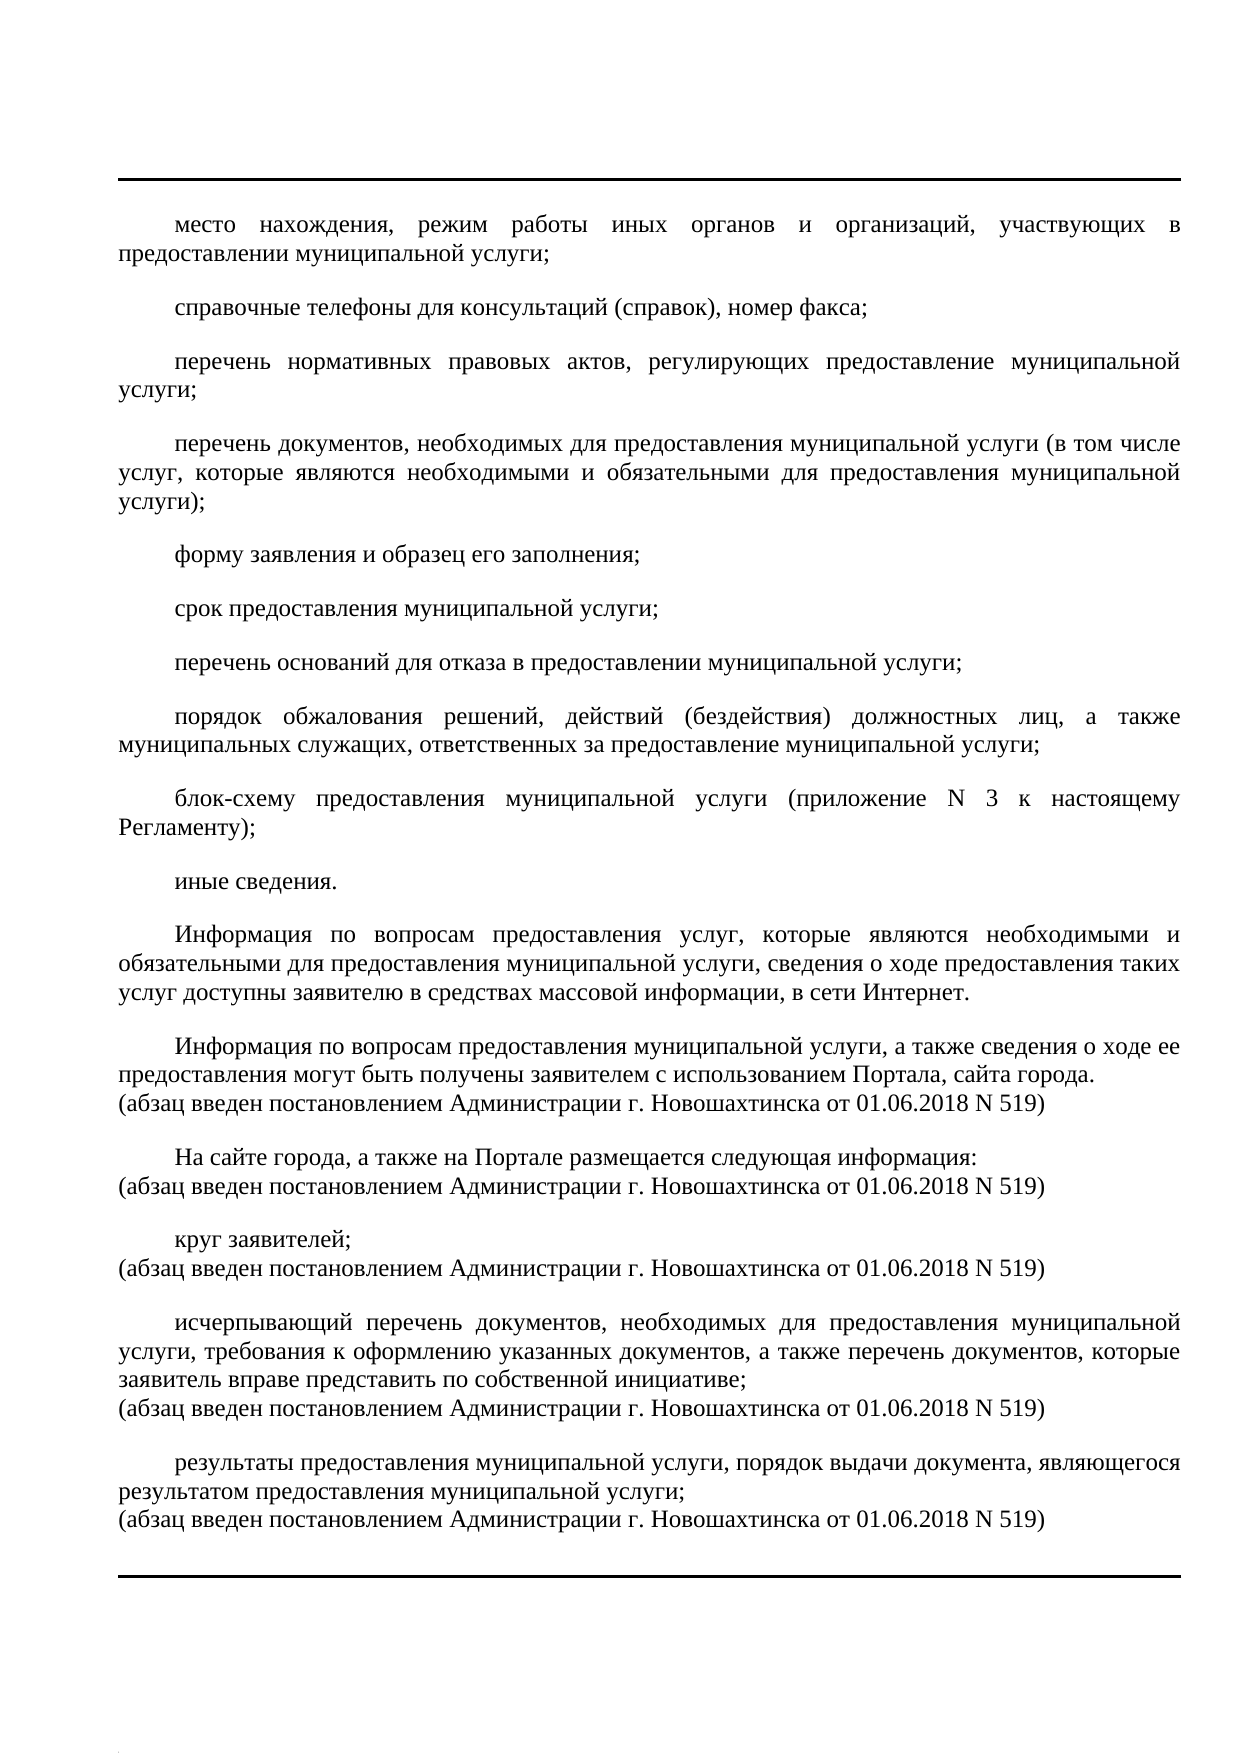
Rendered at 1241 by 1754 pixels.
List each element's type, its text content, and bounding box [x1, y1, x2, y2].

text перечень документов, необходимых для предоставления муниципальной услуги (в том числе услуг, которые являются необходимыми и обязательными для предоставления муниципальной услуги); [118, 428, 1181, 514]
text иные сведения. [118, 866, 1181, 894]
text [118, 1504, 1181, 1533]
text справочные телефоны для консультаций (справок), номер факса; [118, 292, 1181, 321]
text перечень оснований для отказа в предоставлении муниципальной услуги; [118, 647, 1181, 676]
text (абзац введен постановлением Администрации г. Новошахтинска от 01.06.2018 N 519) [118, 1088, 1181, 1117]
text круг заявителей; [118, 1224, 1181, 1253]
text (абзац введен постановлением Администрации г. Новошахтинска от 01.06.2018 N 519) [118, 1253, 1181, 1282]
text Информация по вопросам предоставления услуг, которые являются необходимыми и обязательными для предоставления муниципальной услуги, сведения о ходе предоставления таких услуг доступны заявителю в средствах массовой информации, в сети Интернет. [118, 919, 1181, 1006]
text (абзац введен постановлением Администрации г. Новошахтинска от 01.06.2018 N 519) [118, 1171, 1181, 1199]
text На сайте города, а также на Портале размещается следующая информация: [118, 1142, 1181, 1171]
text порядок обжалования решений, действий (бездействия) должностных лиц, а также муниципальных служащих, ответственных за предоставление муниципальной услуги; [118, 701, 1181, 758]
text результаты предоставления муниципальной услуги, порядок выдачи документа, являющегося результатом предоставления муниципальной услуги; [118, 1447, 1181, 1504]
text Информация по вопросам предоставления муниципальной услуги, а также сведения о ходе ее предоставления могут быть получены заявителем с использованием Портала, сайта города. [118, 1031, 1181, 1088]
text блок-схему предоставления муниципальной услуги (приложение N 3 к настоящему Регламенту); [118, 783, 1181, 841]
text срок предоставления муниципальной услуги; [118, 593, 1181, 622]
text перечень нормативных правовых актов, регулирующих предоставление муниципальной услуги; [118, 346, 1181, 403]
text место нахождения, режим работы иных органов и организаций, участвующих в предоставлении муниципальной услуги; [118, 209, 1181, 267]
text (абзац введен постановлением Администрации г. Новошахтинска от 01.06.2018 N 519) [118, 1393, 1181, 1422]
text форму заявления и образец его заполнения; [118, 539, 1181, 568]
text исчерпывающий перечень документов, необходимых для предоставления муниципальной услуги, требования к оформлению указанных документов, а также перечень документов, которые заявитель вправе представить по собственной инициативе; [118, 1307, 1181, 1393]
